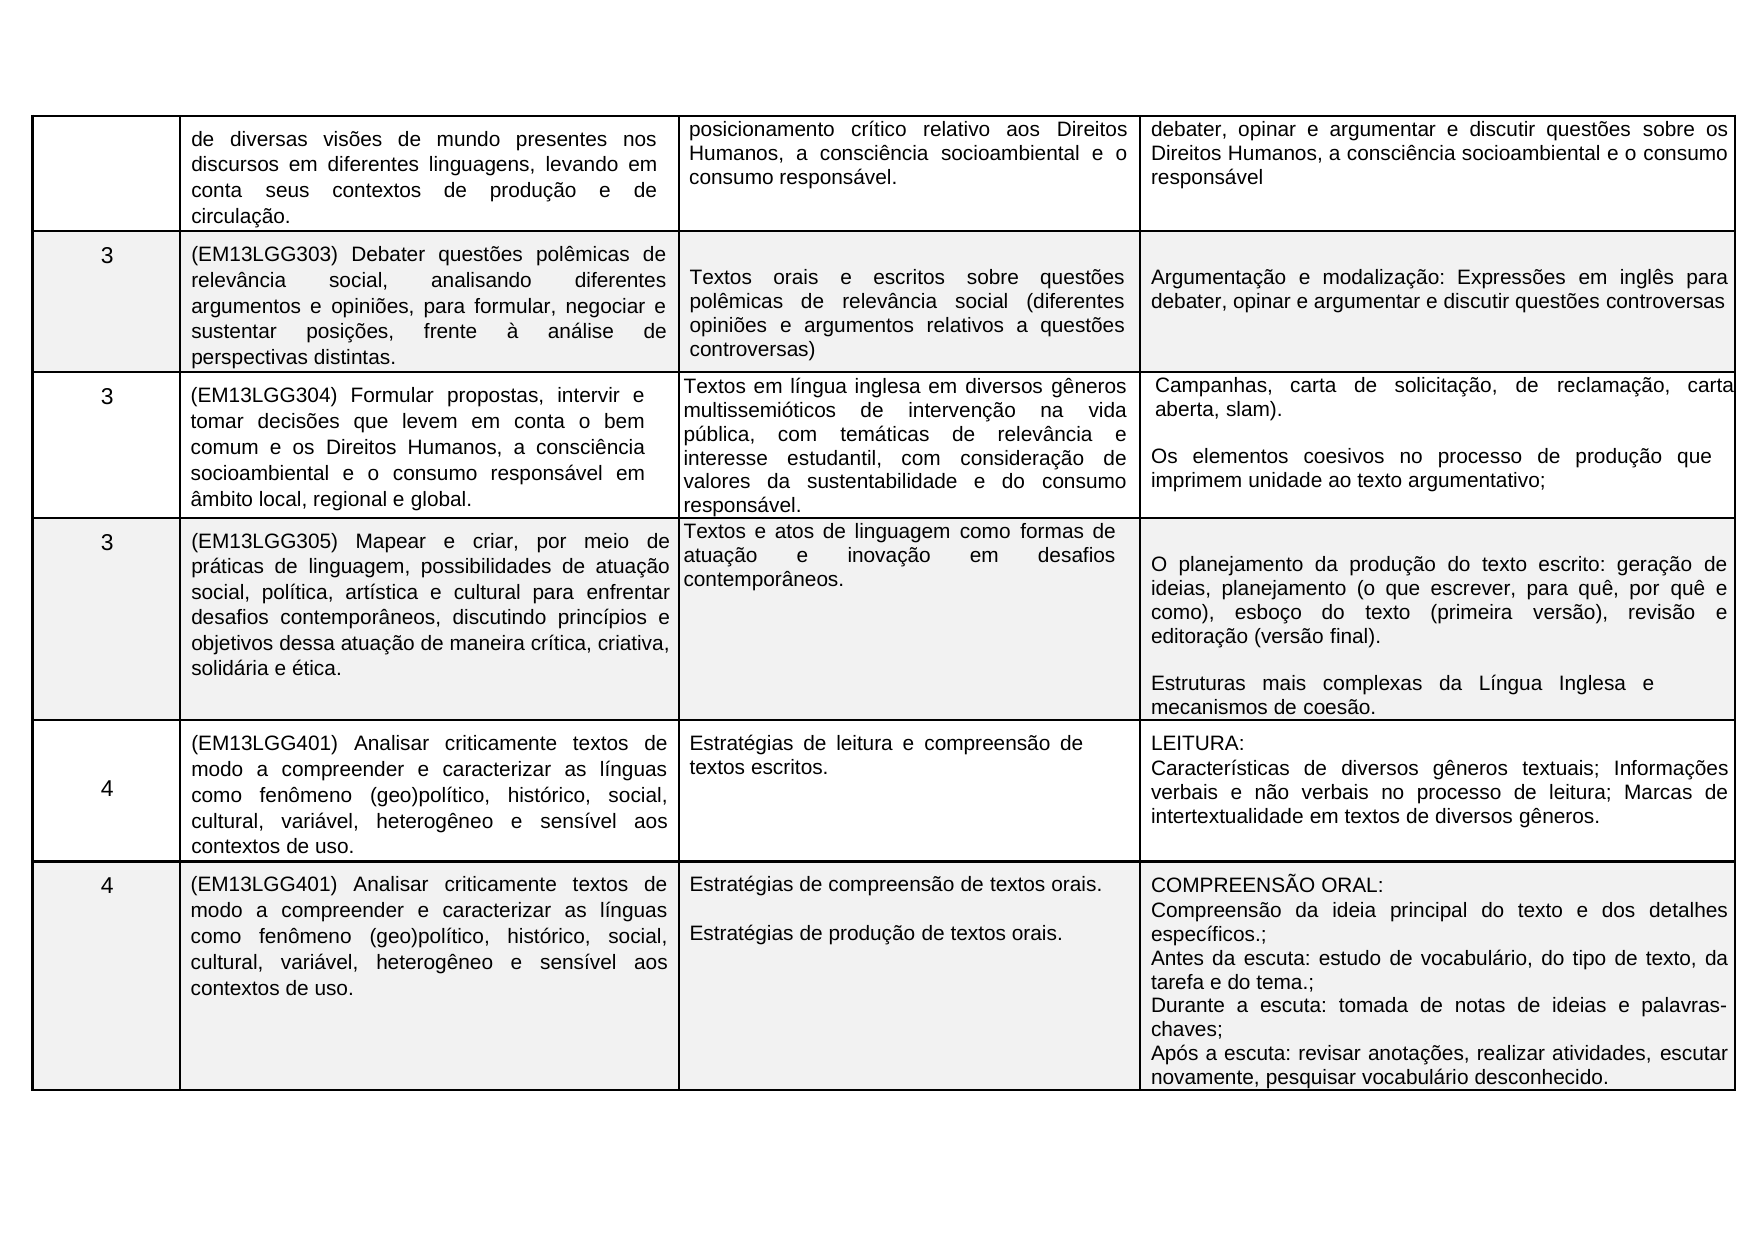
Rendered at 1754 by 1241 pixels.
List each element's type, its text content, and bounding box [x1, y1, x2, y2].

table_cell 3 [34, 373, 179, 517]
table_cell Argumentação e modalização: Expressões em inglês para debater, opinar e argumentar e discutir questões controversas [1141, 232, 1734, 371]
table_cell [1141, 863, 1734, 1089]
table_cell 3 [34, 117, 179, 230]
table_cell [680, 117, 1139, 230]
table_cell O planejamento da produção do texto escrito: geração de ideias, planejamento (o que escrever, para quê, por quê e como), esboço do texto (primeira versão), revisão e editoração (versão final). Estruturas mais complexas da Língua Inglesa e mecanismos de coesão. [1141, 519, 1734, 719]
table_cell Textos em língua inglesa em diversos gêneros multissemióticos de intervenção na vida pública, com temáticas de relevância e interesse estudantil, com consideração de valores da sustentabilidade e do consumo responsável. [680, 373, 1139, 517]
table_cell Estratégias de leitura e compreensão de textos escritos. [680, 721, 1139, 860]
table_cell Textos e atos de linguagem como formas de atuação e inovação em desafios contemporâneos. [680, 519, 1139, 719]
table_cell (EM13LGG303) Debater questões polêmicas de relevância social, analisando diferentes argumentos e opiniões, para formular, negociar e sustentar posições, frente à análise de perspectivas distintas. [181, 232, 678, 371]
table_cell LEITURA: Características de diversos gêneros textuais; Informações verbais e não verbais no processo de leitura; Marcas de intertextualidade em textos de diversos gêneros. [1141, 721, 1734, 860]
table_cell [1141, 117, 1734, 230]
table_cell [181, 117, 678, 230]
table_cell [181, 863, 678, 1089]
table_cell 4 [34, 721, 179, 860]
table_cell 3 [34, 232, 179, 371]
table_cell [680, 863, 1139, 1089]
table_cell 3 [34, 519, 179, 719]
table_cell Textos orais e escritos sobre questões polêmicas de relevância social (diferentes opiniões e argumentos relativos a questões controversas) [680, 232, 1139, 371]
table_cell (EM13LGG304) Formular propostas, intervir e tomar decisões que levem em conta o bem comum e os Direitos Humanos, a consciência socioambiental e o consumo responsável em âmbito local, regional e global. [181, 373, 678, 517]
table_cell Campanhas, carta de solicitação, de reclamação, carta aberta, slam). Os elementos coesivos no processo de produção que imprimem unidade ao texto argumentativo; [1141, 373, 1734, 517]
table_cell (EM13LGG305) Mapear e criar, por meio de práticas de linguagem, possibilidades de atuação social, política, artística e cultural para enfrentar desafios contemporâneos, discutindo princípios e objetivos dessa atuação de maneira crítica, criativa, solidária e ética. [181, 519, 678, 719]
table_cell 4 [34, 863, 179, 1089]
